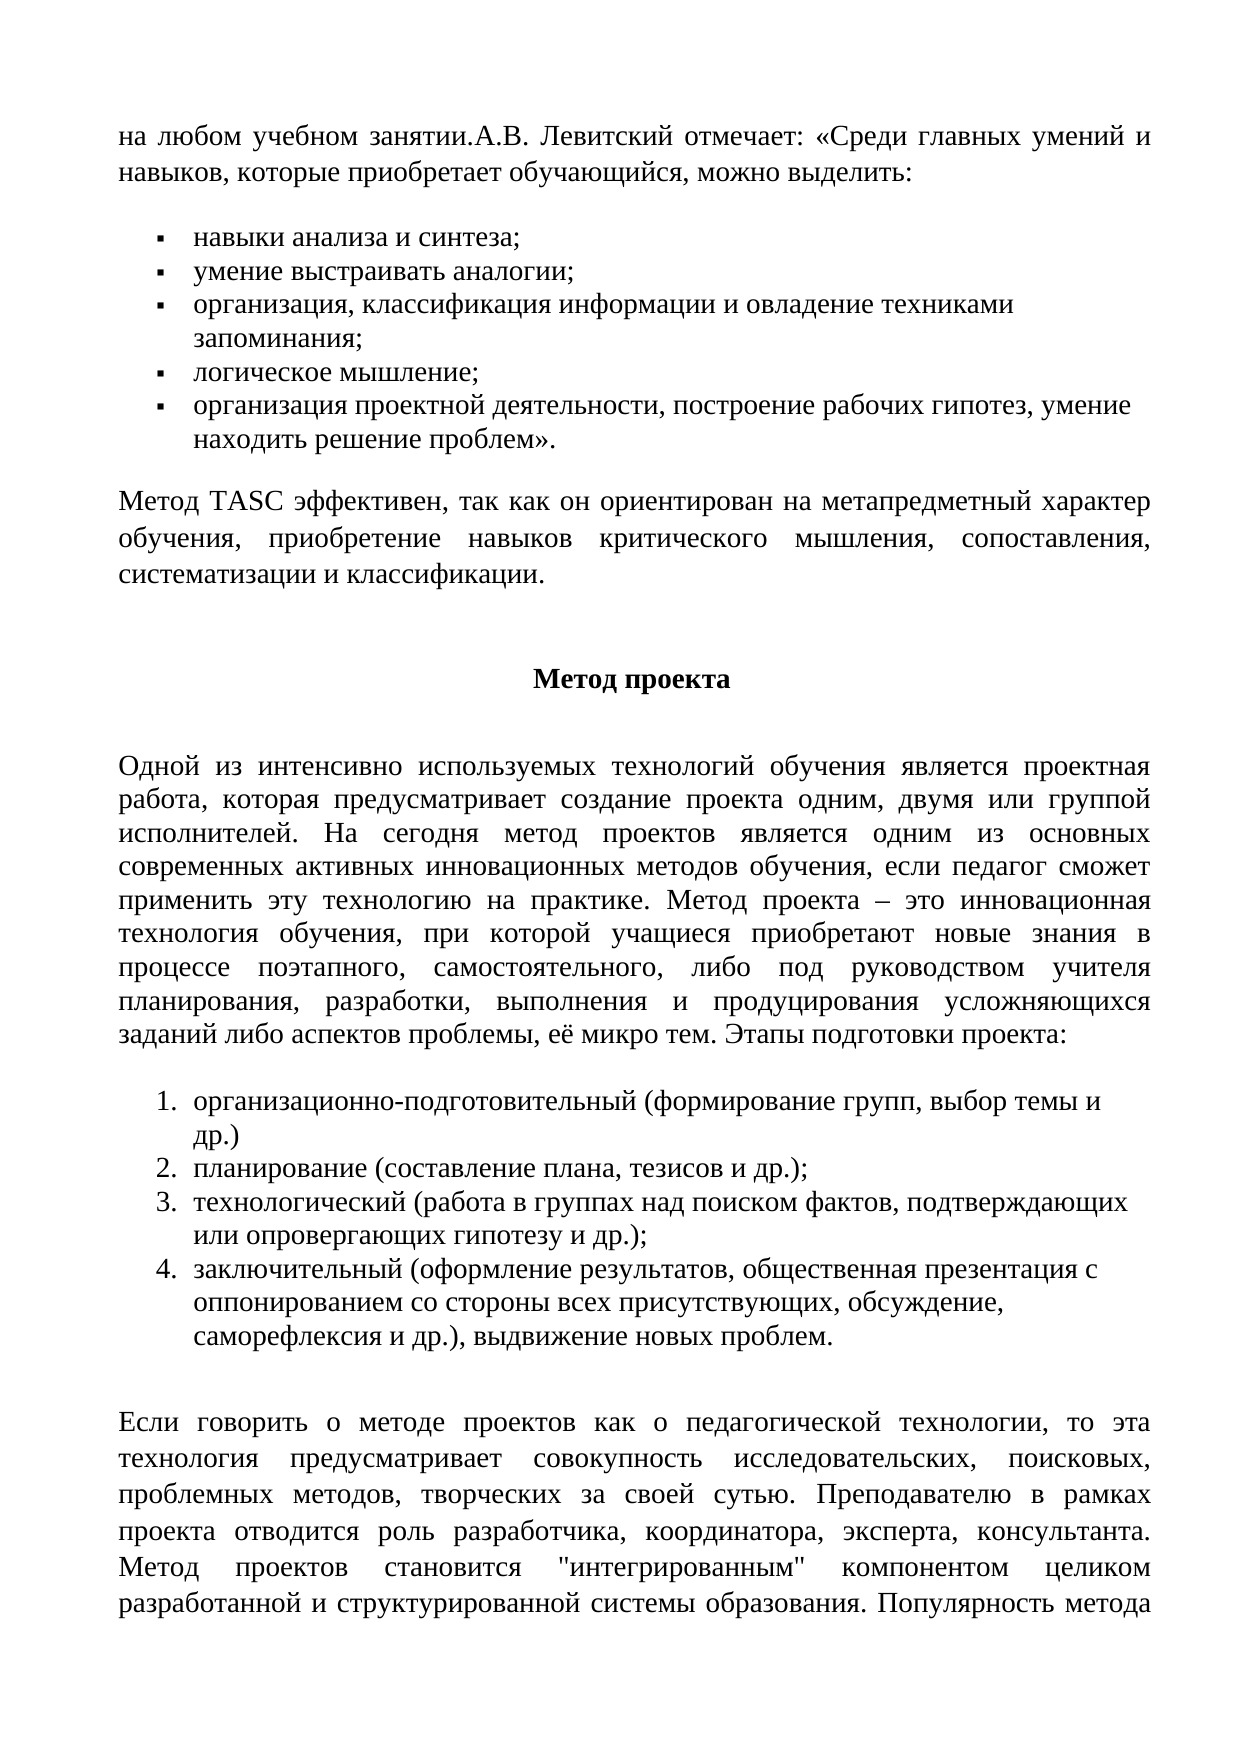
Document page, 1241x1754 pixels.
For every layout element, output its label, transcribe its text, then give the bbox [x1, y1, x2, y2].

text Метод проекта [118, 661, 1152, 695]
text Одной из интенсивно используемых технологий обучения является проектная работа, которая предусматривает создание проекта одним, двумя или группой исполнителей. На сегодня метод проектов является одним из основных современных активных инновационных методов обучения, если педагог сможет применить эту технологию на практике. Метод проекта – это инновационная технология обучения, при которой учащиеся приобретают новые знания в процессе поэтапного, самостоятельного, либо под руководством учителя планирования, разработки, выполнения и продуцирования усложняющихся заданий либо аспектов проблемы, её микро тем. Этапы подготовки проекта: [118, 748, 1152, 1050]
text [118, 118, 1152, 188]
text Метод TASC эффективен, так как он ориентирован на метапредметный характер обучения, приобретение навыков критического мышления, сопоставления, систематизации и классификации. [118, 483, 1152, 589]
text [118, 1404, 1152, 1619]
list организация, классификация информации и овладение техниками запоминания; [156, 287, 1152, 354]
list умение выстраивать аналогии; [156, 253, 1152, 287]
list организационно-подготовительный (формирование групп, выбор темы и др.) [156, 1083, 1152, 1150]
list логическое мышление; [156, 354, 1152, 387]
list навыки анализа и синтеза; [156, 219, 1152, 253]
list планирование (составление плана, тезисов и др.); [156, 1150, 1152, 1184]
list заключительный (оформление результатов, общественная презентация с оппонированием со стороны всех присутствующих, обсуждение, саморефлексия и др.), выдвижение новых проблем. [156, 1251, 1152, 1352]
list технологический (работа в группах над поиском фактов, подтверждающих или опровергающих гипотезу и др.); [156, 1184, 1152, 1251]
list организация проектной деятельности, построение рабочих гипотез, умение находить решение проблем». [156, 387, 1152, 454]
